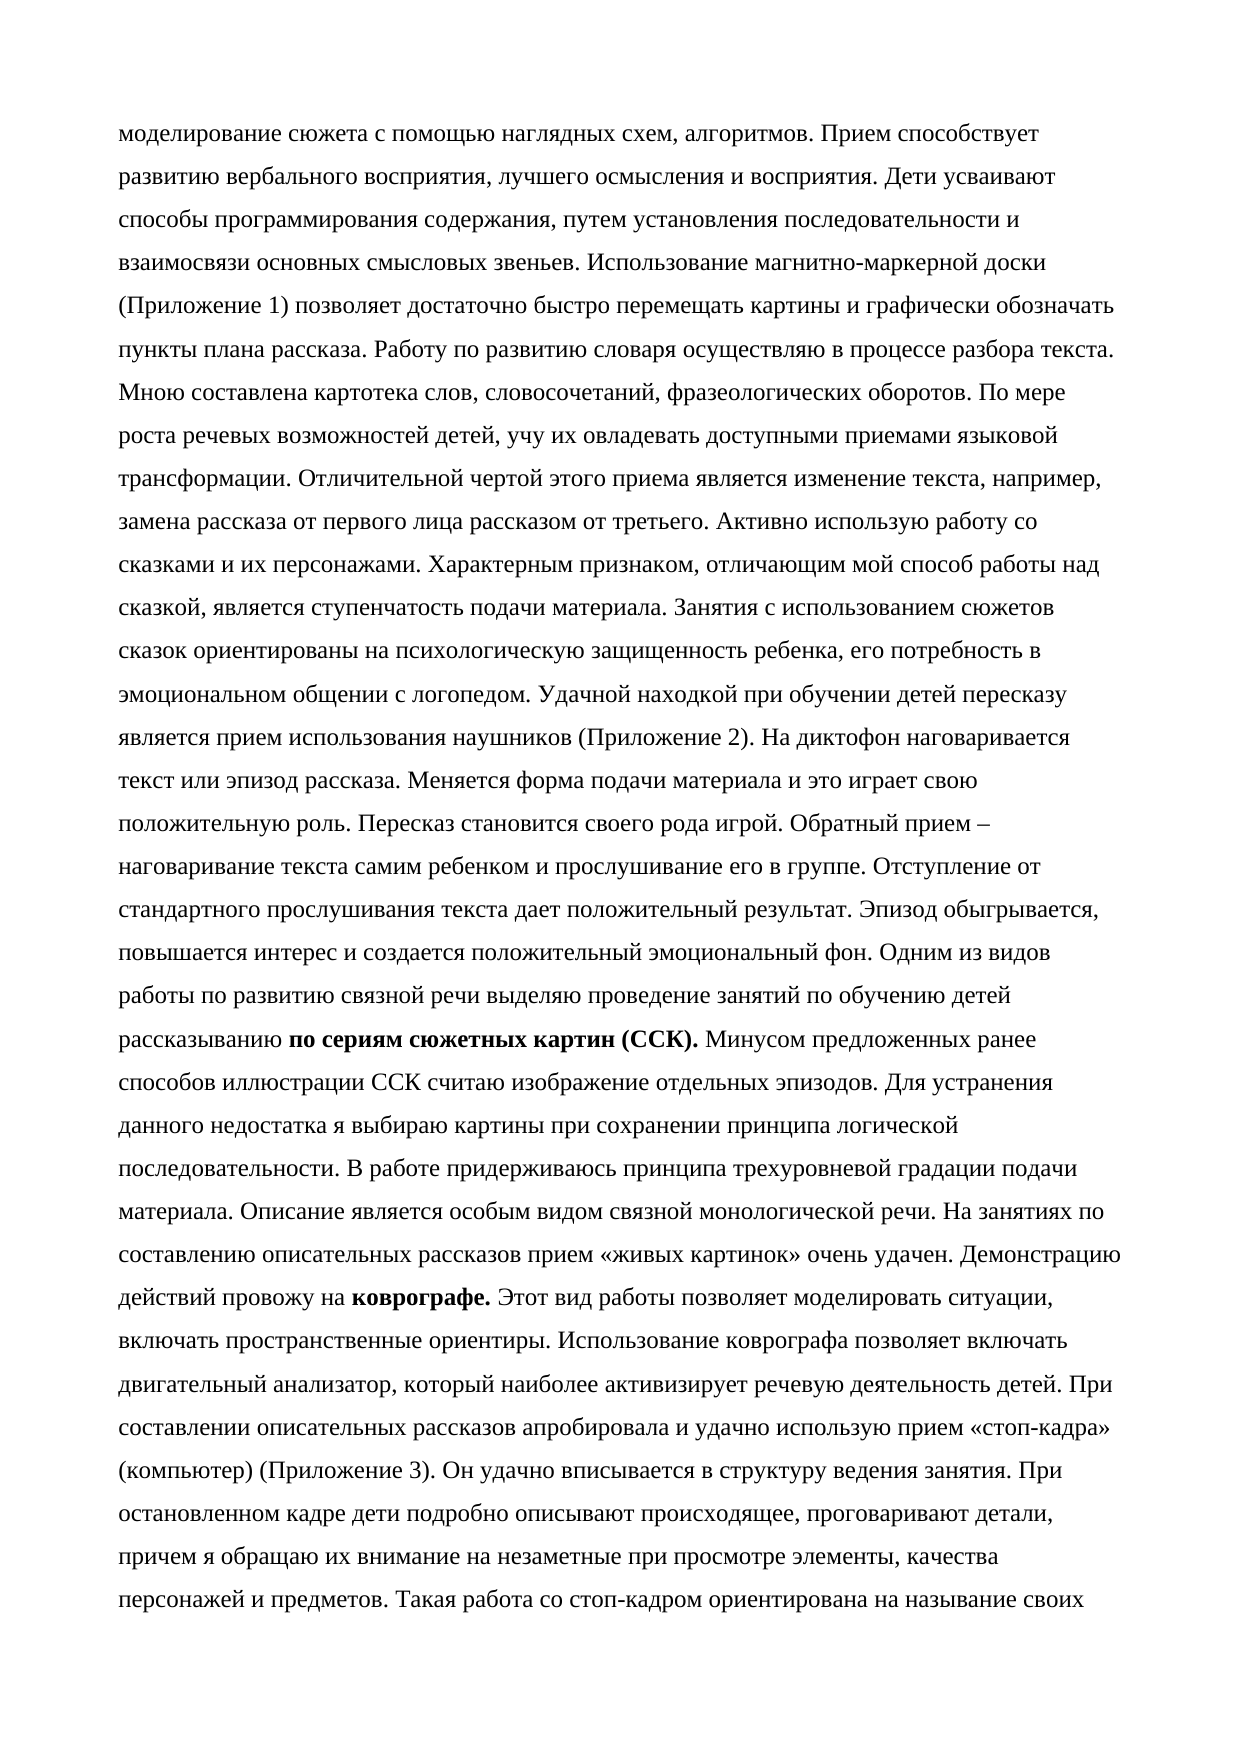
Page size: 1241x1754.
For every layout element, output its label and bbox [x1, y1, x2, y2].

text [118, 118, 1122, 1613]
